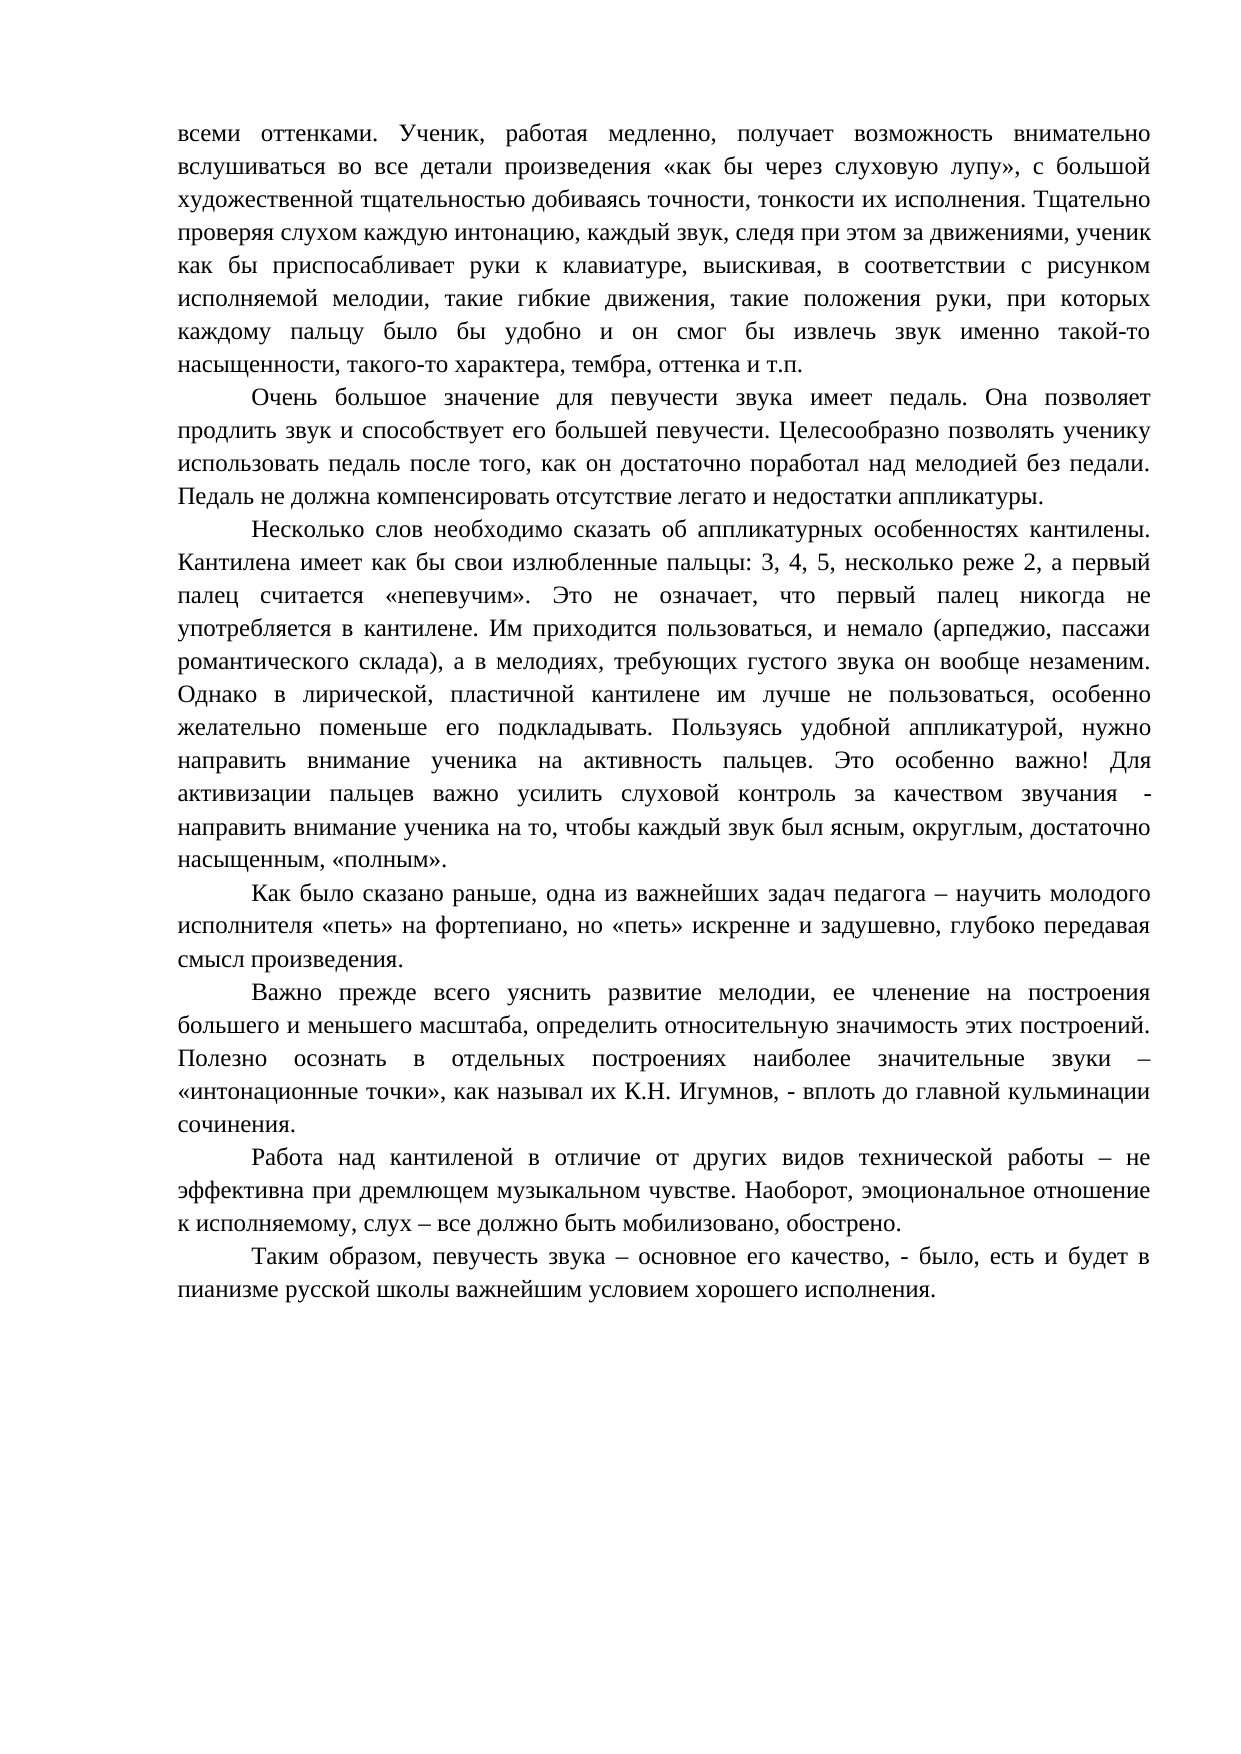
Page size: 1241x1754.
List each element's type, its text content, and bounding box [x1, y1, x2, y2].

text Работа над кантиленой в отличие от других видов технической работы – не эффективна при дремлющем музыкальном чувстве. Наоборот, эмоциональное отношение к исполняемому, слух – все должно быть мобилизовано, обострено. [177, 1142, 1152, 1237]
text Таким образом, певучесть звука – основное его качество, - было, есть и будет в пианизме русской школы важнейшим условием хорошего исполнения. [177, 1241, 1152, 1303]
text Несколько слов необходимо сказать об аппликатурных особенностях кантилены. Кантилена имеет как бы свои излюбленные пальцы: 3, 4, 5, несколько реже 2, а первый палец считается «непевучим». Это не означает, что первый палец никогда не употребляется в кантилене. Им приходится пользоваться, и немало (арпеджио, пассажи романтического склада), а в мелодиях, требующих густого звука он вообще незаменим. Однако в лирической, пластичной кантилене им лучше не пользоваться, особенно желательно поменьше его подкладывать. Пользуясь удобной аппликатурой, нужно направить внимание ученика на активность пальцев. Это особенно важно! Для активизации пальцев важно усилить слуховой контроль за качеством звучания - направить внимание ученика на то, чтобы каждый звук был ясным, округлым, достаточно насыщенным, «полным». [177, 514, 1152, 873]
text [177, 118, 1152, 378]
text Как было сказано раньше, одна из важнейших задач педагога – научить молодого исполнителя «петь» на фортепиано, но «петь» искренне и задушевно, глубоко передавая смысл произведения. [177, 878, 1152, 972]
text Важно прежде всего уяснить развитие мелодии, ее членение на построения большего и меньшего масштаба, определить относительную значимость этих построений. Полезно осознать в отдельных построениях наиболее значительные звуки – «интонационные точки», как называл их К.Н. Игумнов, - вплоть до главной кульминации сочинения. [177, 977, 1152, 1137]
text Очень большое значение для певучести звука имеет педаль. Она позволяет продлить звук и способствует его большей певучести. Целесообразно позволять ученику использовать педаль после того, как он достаточно поработал над мелодией без педали. Педаль не должна компенсировать отсутствие легато и недостатки аппликатуры. [177, 382, 1152, 510]
